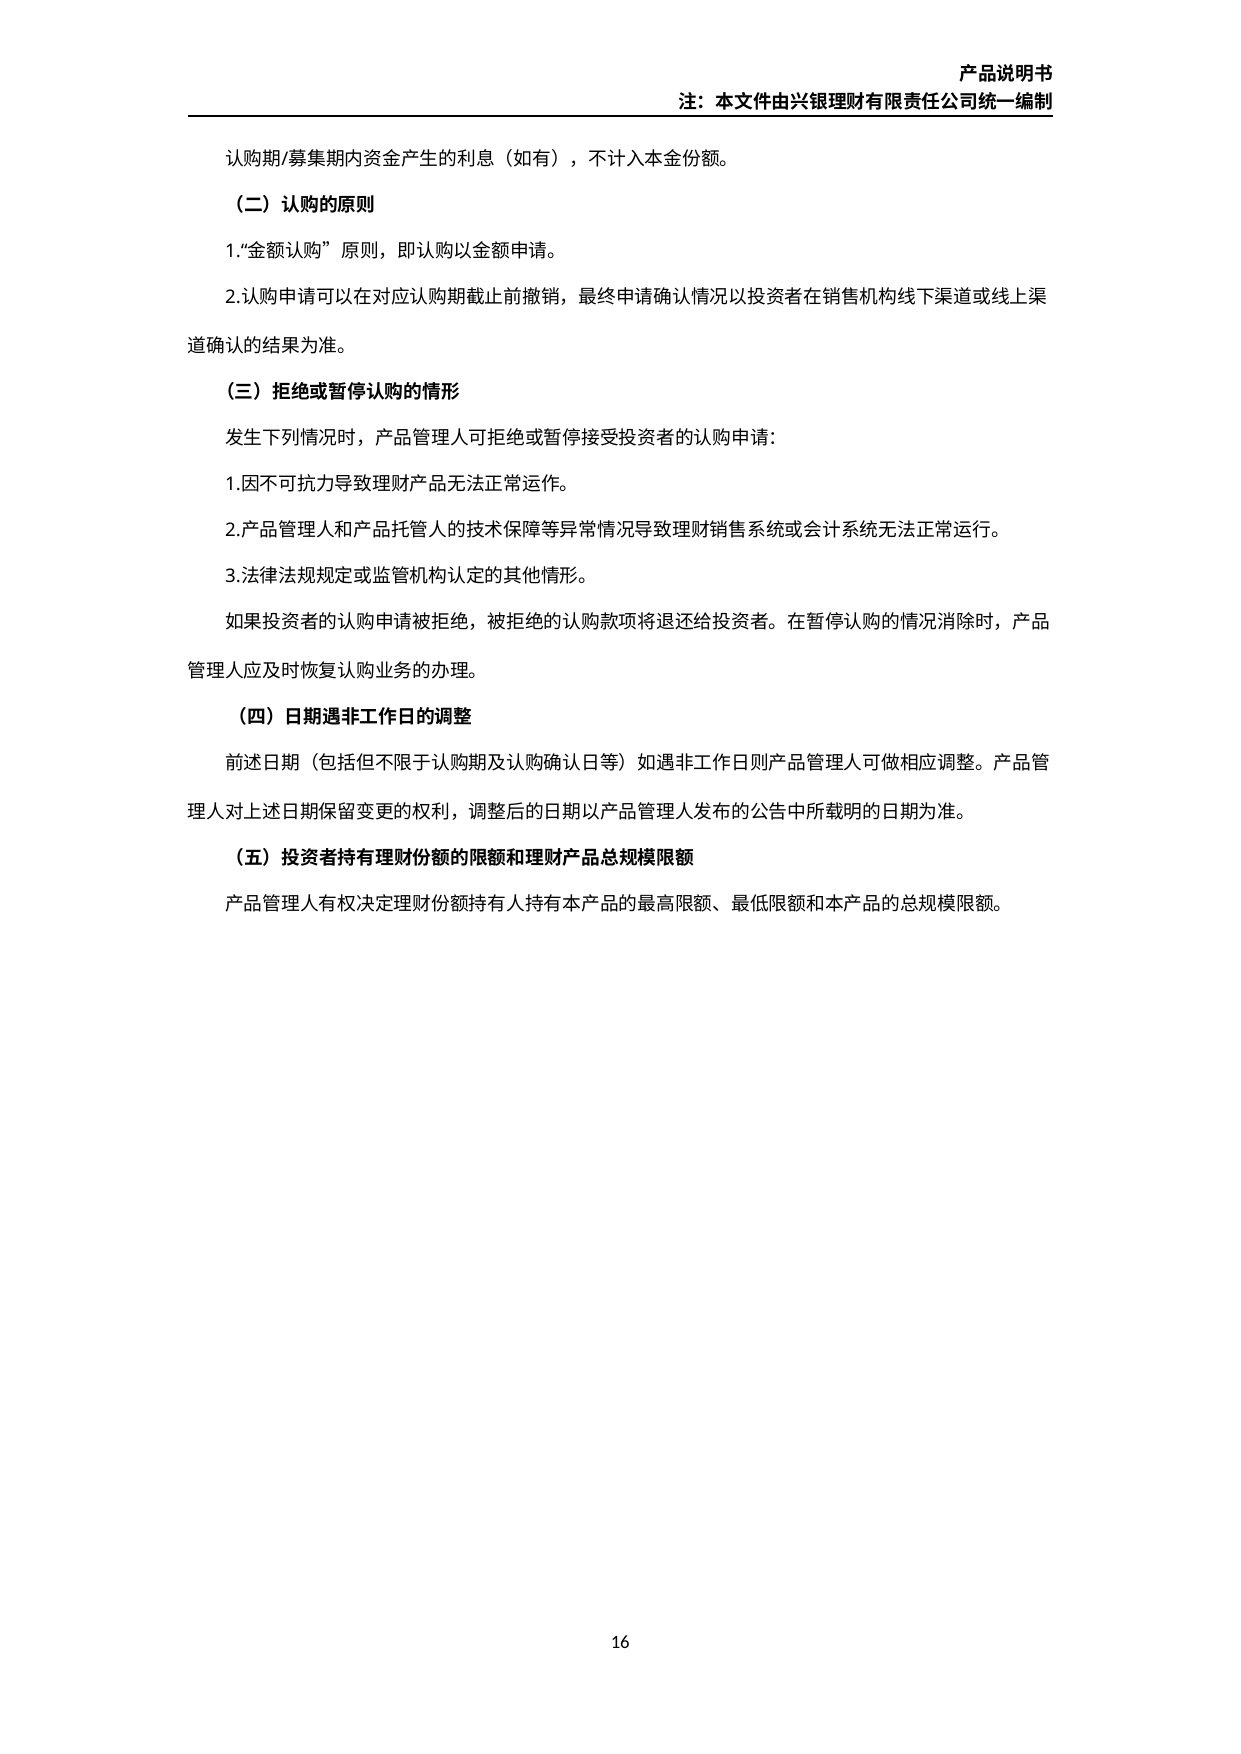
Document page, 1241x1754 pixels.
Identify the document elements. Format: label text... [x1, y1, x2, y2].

text 1.“金额认购”原则，即认购以金额申请。 [187, 233, 1053, 266]
text （二）认购的原则 [187, 187, 1053, 220]
text 3.法律法规规定或监管机构认定的其他情形。 [187, 558, 1053, 591]
text 产品管理人有权决定理财份额持有人持有本产品的最高限额、最低限额和本产品的总规模限额。 [187, 886, 1053, 918]
text 2.认购申请可以在对应认购期截止前撤销，最终申请确认情况以投资者在销售机构线下渠道或线上渠道确认的结果为准。 [187, 279, 1053, 361]
text （四）日期遇非工作日的调整 [209, 699, 1053, 732]
text 发生下列情况时，产品管理人可拒绝或暂停接受投资者的认购申请： [187, 420, 1053, 453]
text 2.产品管理人和产品托管人的技术保障等异常情况导致理财销售系统或会计系统无法正常运行。 [187, 512, 1053, 545]
text 前述日期（包括但不限于认购期及认购确认日等）如遇非工作日则产品管理人可做相应调整。产品管理人对上述日期保留变更的权利，调整后的日期以产品管理人发布的公告中所载明的日期为准。 [187, 745, 1053, 826]
text 1.因不可抗力导致理财产品无法正常运作。 [187, 466, 1053, 499]
text 如果投资者的认购申请被拒绝，被拒绝的认购款项将退还给投资者。在暂停认购的情况消除时，产品管理人应及时恢复认购业务的办理。 [187, 604, 1053, 686]
text （五）投资者持有理财份额的限额和理财产品总规模限额 [187, 840, 1053, 872]
text （三）拒绝或暂停认购的情形 [187, 374, 1053, 407]
text 认购期/募集期内资金产生的利息（如有），不计入本金份额。 [187, 141, 1053, 174]
